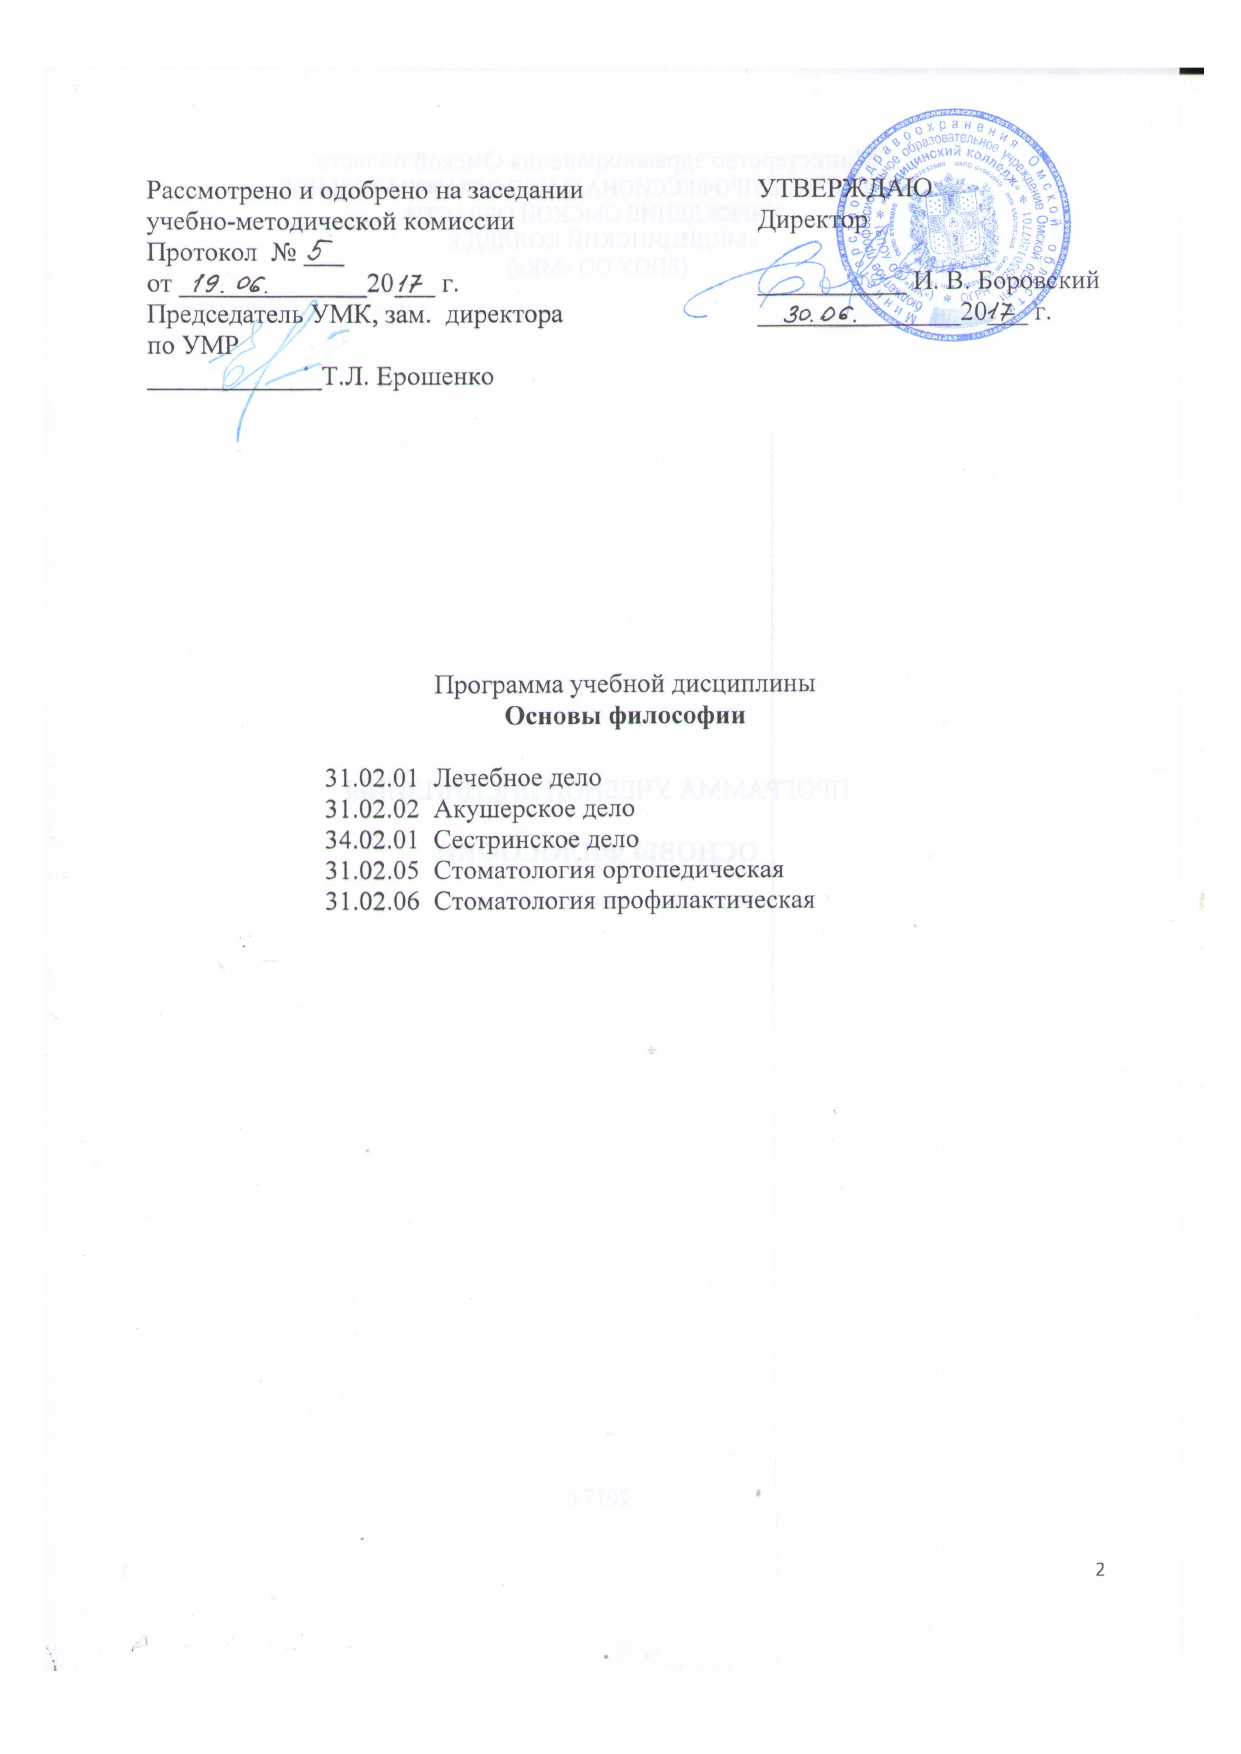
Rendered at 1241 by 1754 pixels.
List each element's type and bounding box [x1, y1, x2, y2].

picture [34, 62, 1210, 1676]
